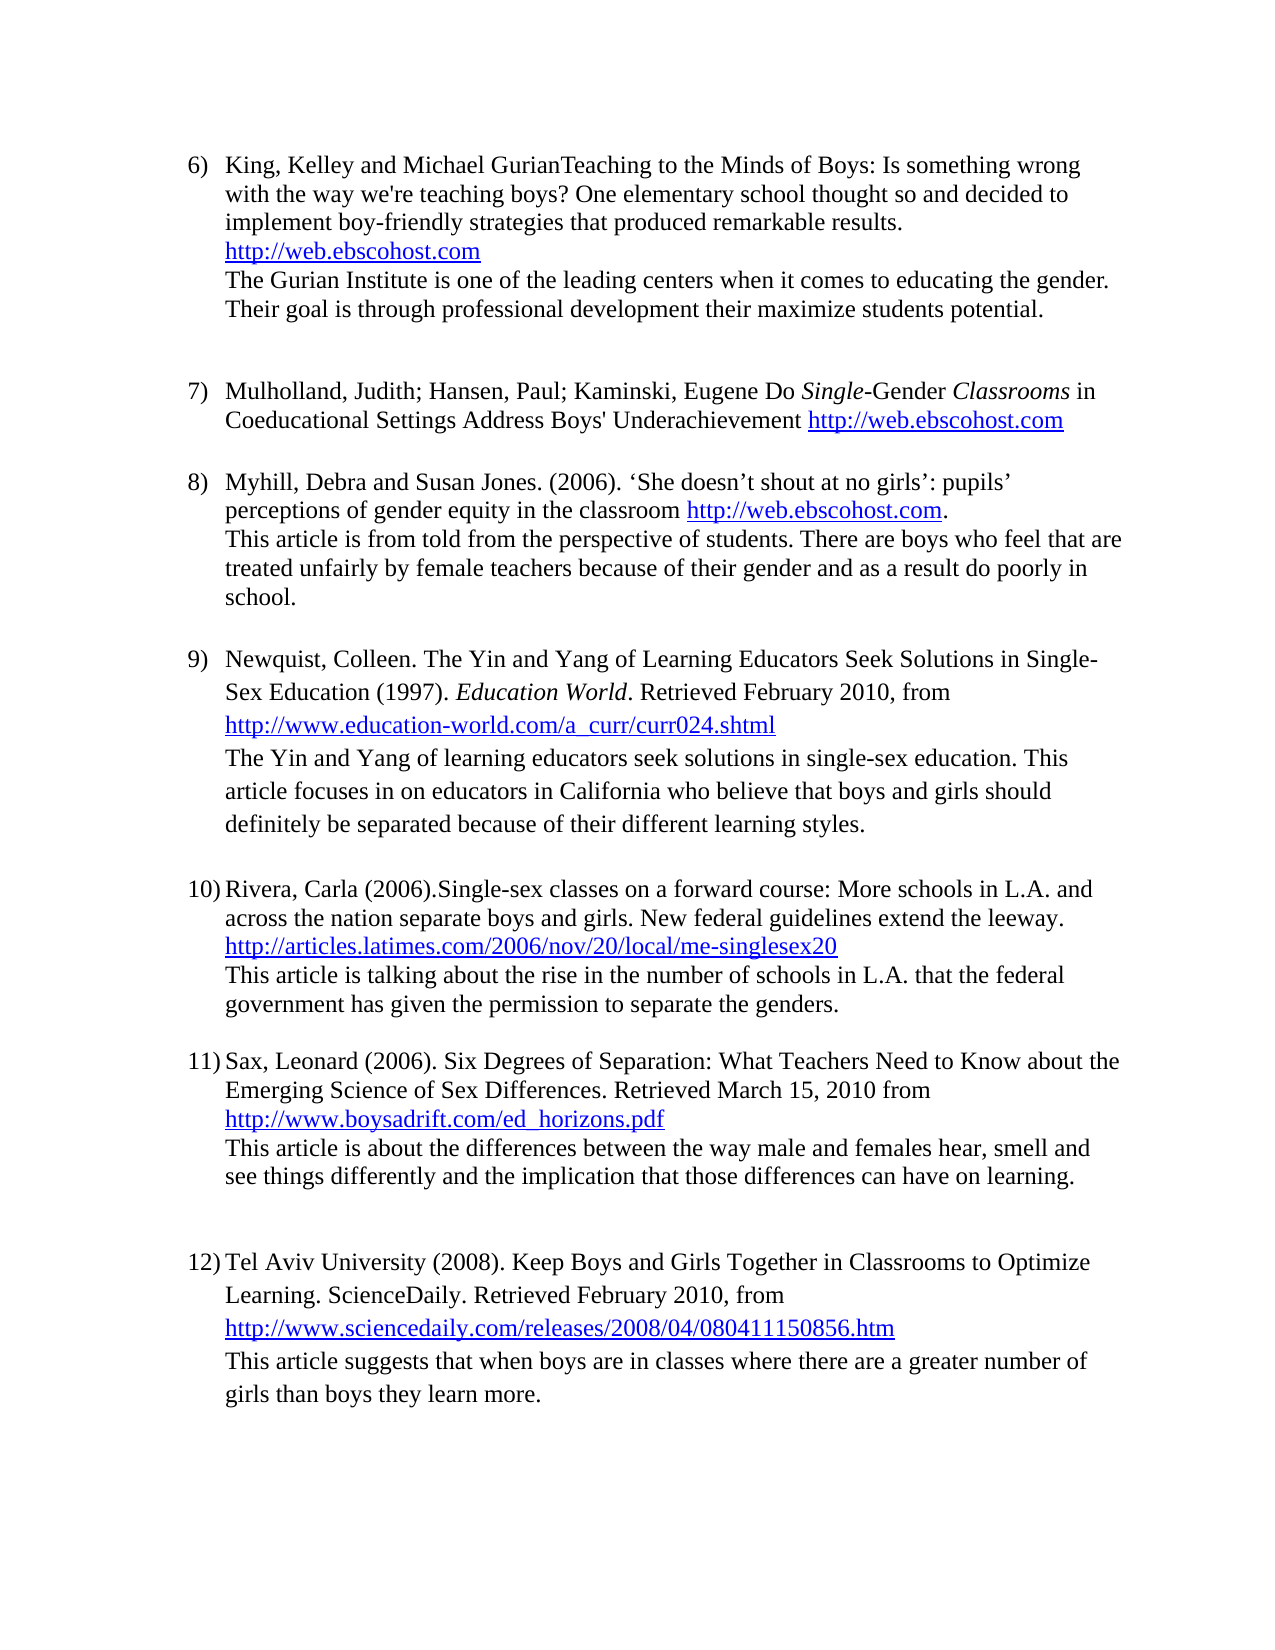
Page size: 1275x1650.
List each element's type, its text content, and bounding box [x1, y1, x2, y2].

list Rivera, Carla (2006).Single-sex classes on a forward course: More schools in L.A. and across the nation separate boys and girls. New federal guidelines extend the leeway. http://articles.latimes.com/2006/nov/20/local/me-singlesex20 [187, 874, 1125, 960]
text This article is from told from the perspective of students. There are boys who feel that are treated unfairly by female teachers because of their gender and as a result do poorly in school. [225, 524, 1125, 611]
list This article is talking about the rise in the number of schools in L.A. that the federal government has given the permission to separate the genders. [225, 960, 1125, 1018]
list Myhill, Debra and Susan Jones. (2006). ‘She doesn’t shout at no girls’: pupils’ [187, 467, 1125, 496]
text Emerging Science of Sex Differences. Retrieved March 15, 2010 from http://www.boysadrift.com/ed_horizons.pdf [225, 1075, 1125, 1133]
list Mulholland, Judith; Hansen, Paul; Kaminski, Eugene Do Single-Gender Classrooms in Coeducational Settings Address Boys' Underachievement http://web.ebscohost.com [187, 376, 1125, 434]
list King, Kelley and Michael GurianTeaching to the Minds of Boys: Is something wrong with the way we're teaching boys? One elementary school thought so and decided to implement boy-friendly strategies that produced remarkable results. http://web.ebscohost.com [187, 150, 1125, 265]
list This article suggests that when boys are in classes where there are a greater number of girls than boys they learn more. [225, 1346, 1125, 1408]
list Newquist, Colleen. The Yin and Yang of Learning Educators Seek Solutions in Single-Sex Education (1997). Education World. Retrieved February 2010, from http://www.education-world.com/a_curr/curr024.shtml [187, 644, 1125, 738]
list The Yin and Yang of learning educators seek solutions in single-sex education. This article focuses in on educators in California who believe that boys and girls should definitely be separated because of their different learning styles. [225, 743, 1125, 870]
list Tel Aviv University (2008). Keep Boys and Girls Together in Classrooms to Optimize Learning. ScienceDaily. Retrieved February 2010, from http://www.sciencedaily.com/releases/2008/04/080411150856.htm [187, 1247, 1125, 1342]
text perceptions of gender equity in the classroom http://web.ebscohost.com. [225, 496, 1125, 524]
text This article is about the differences between the way male and females hear, smell and see things differently and the implication that those differences can have on learning. [225, 1133, 1125, 1190]
list Sax, Leonard (2006). Six Degrees of Separation: What Teachers Need to Know about the [187, 1046, 1125, 1075]
text The Gurian Institute is one of the leading centers when it comes to educating the gender. Their goal is through professional development their maximize students potential. [225, 265, 1125, 322]
